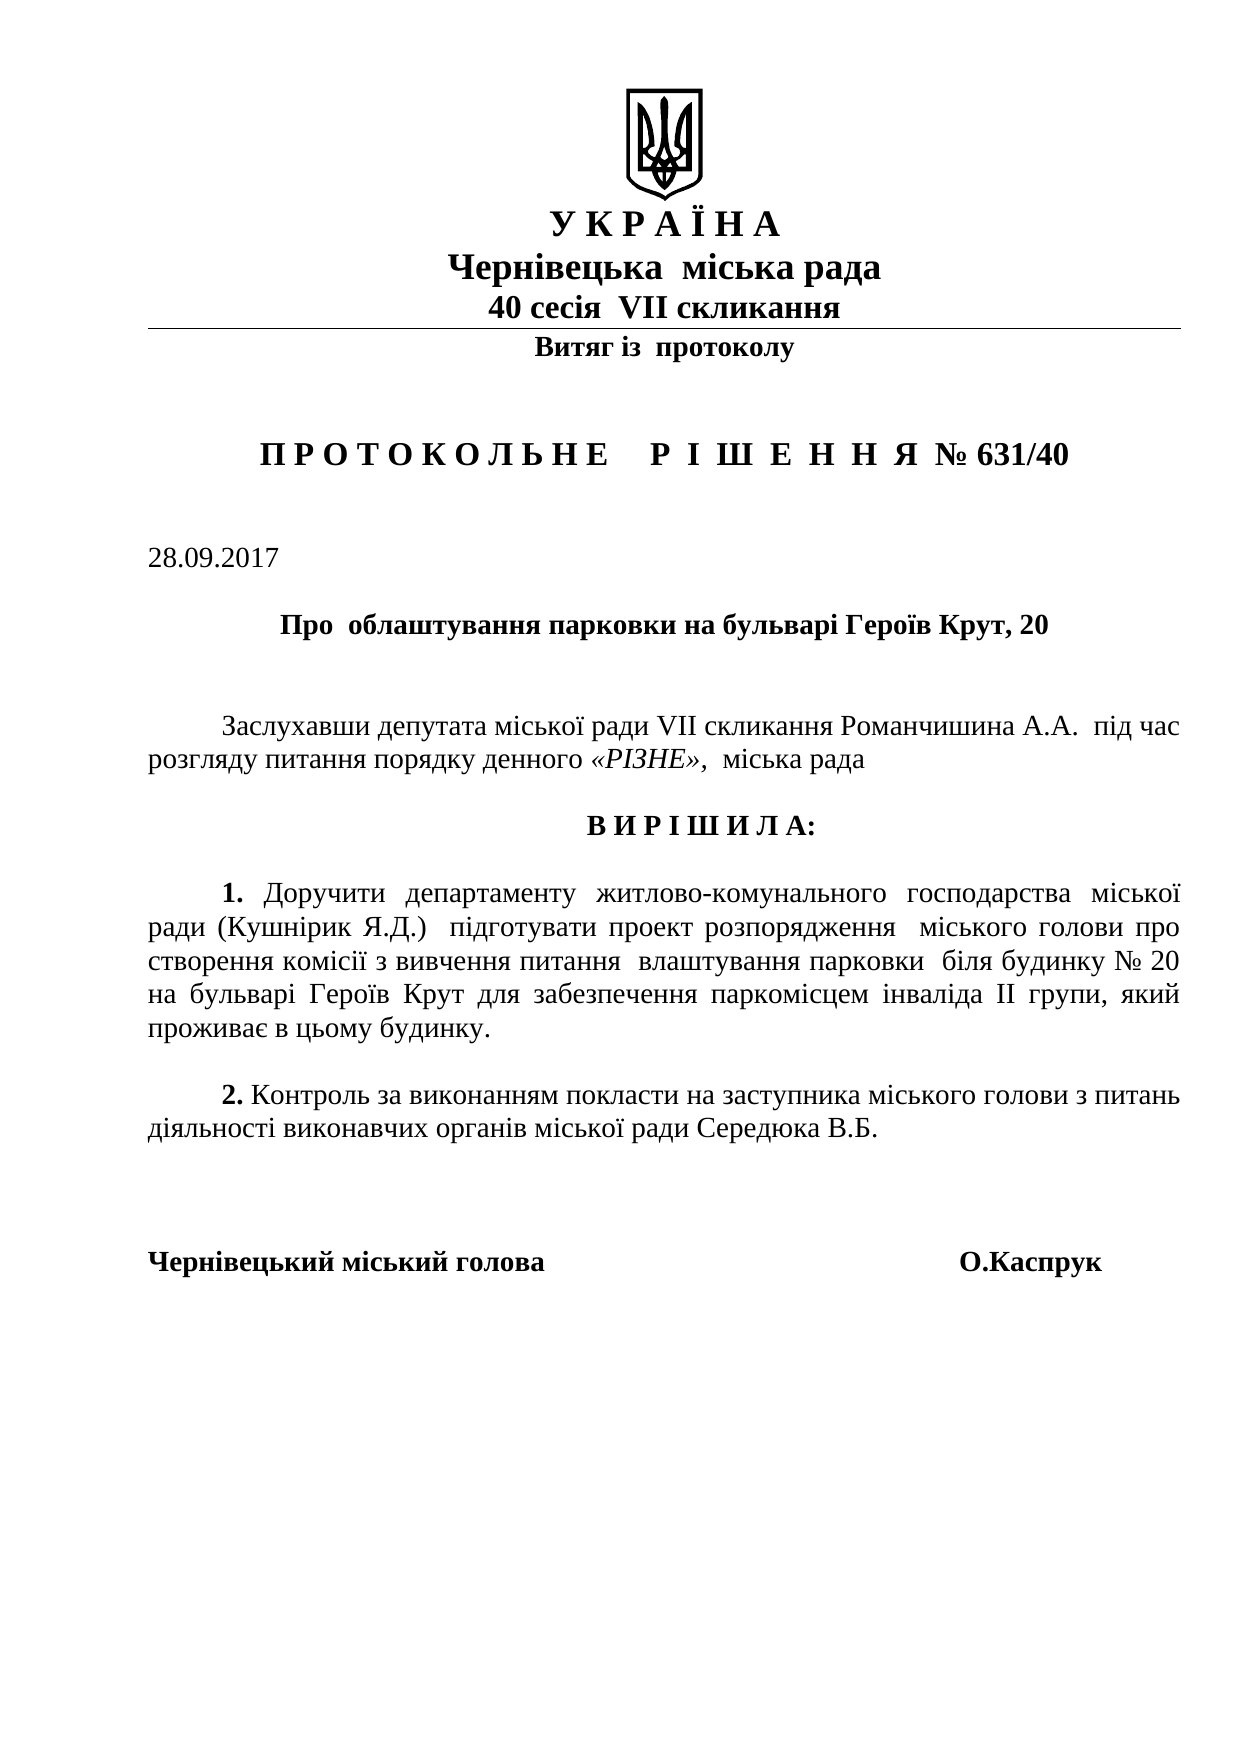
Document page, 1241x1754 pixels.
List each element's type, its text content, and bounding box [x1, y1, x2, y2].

subtitle П Р О Т О К О Л Ь Н Е Р І Ш Е Н Н Я № 631/40 [148, 435, 1181, 473]
text Про облаштування парковки на бульварі Героїв Крут, 20 [148, 607, 1181, 641]
text 1. Доручити департаменту житлово-комунального господарства міської ради (Кушнірик Я.Д.) підготувати проект розпорядження міського голови про створення комісії з вивчення питання влаштування парковки біля будинку № 20 на бульварі Героїв Крут для забезпечення паркомісцем інваліда ІІ групи, який проживає в цьому будинку. [148, 876, 1181, 1043]
text 28.09.2017 [148, 540, 1181, 574]
text 40 сесія VIІ скликання [148, 287, 1181, 328]
text В И Р І Ш И Л А: [148, 808, 1181, 842]
text У К Р А Ї Н А [148, 201, 1181, 244]
text Чернівецький міський голова О.Каспрук [148, 1244, 1181, 1278]
text Витяг із протоколу [148, 329, 1181, 363]
text Заслухавши депутата міської ради VІІ скликання Романчишина А.А. під час розгляду питання порядку денного «РІЗНЕ», міська рада [148, 708, 1181, 775]
text 2. Контроль за виконанням покласти на заступника міського голови з питань діяльності виконавчих органів міської ради Середюка В.Б. [148, 1077, 1181, 1144]
text Чернівецька міська рада [148, 244, 1181, 287]
